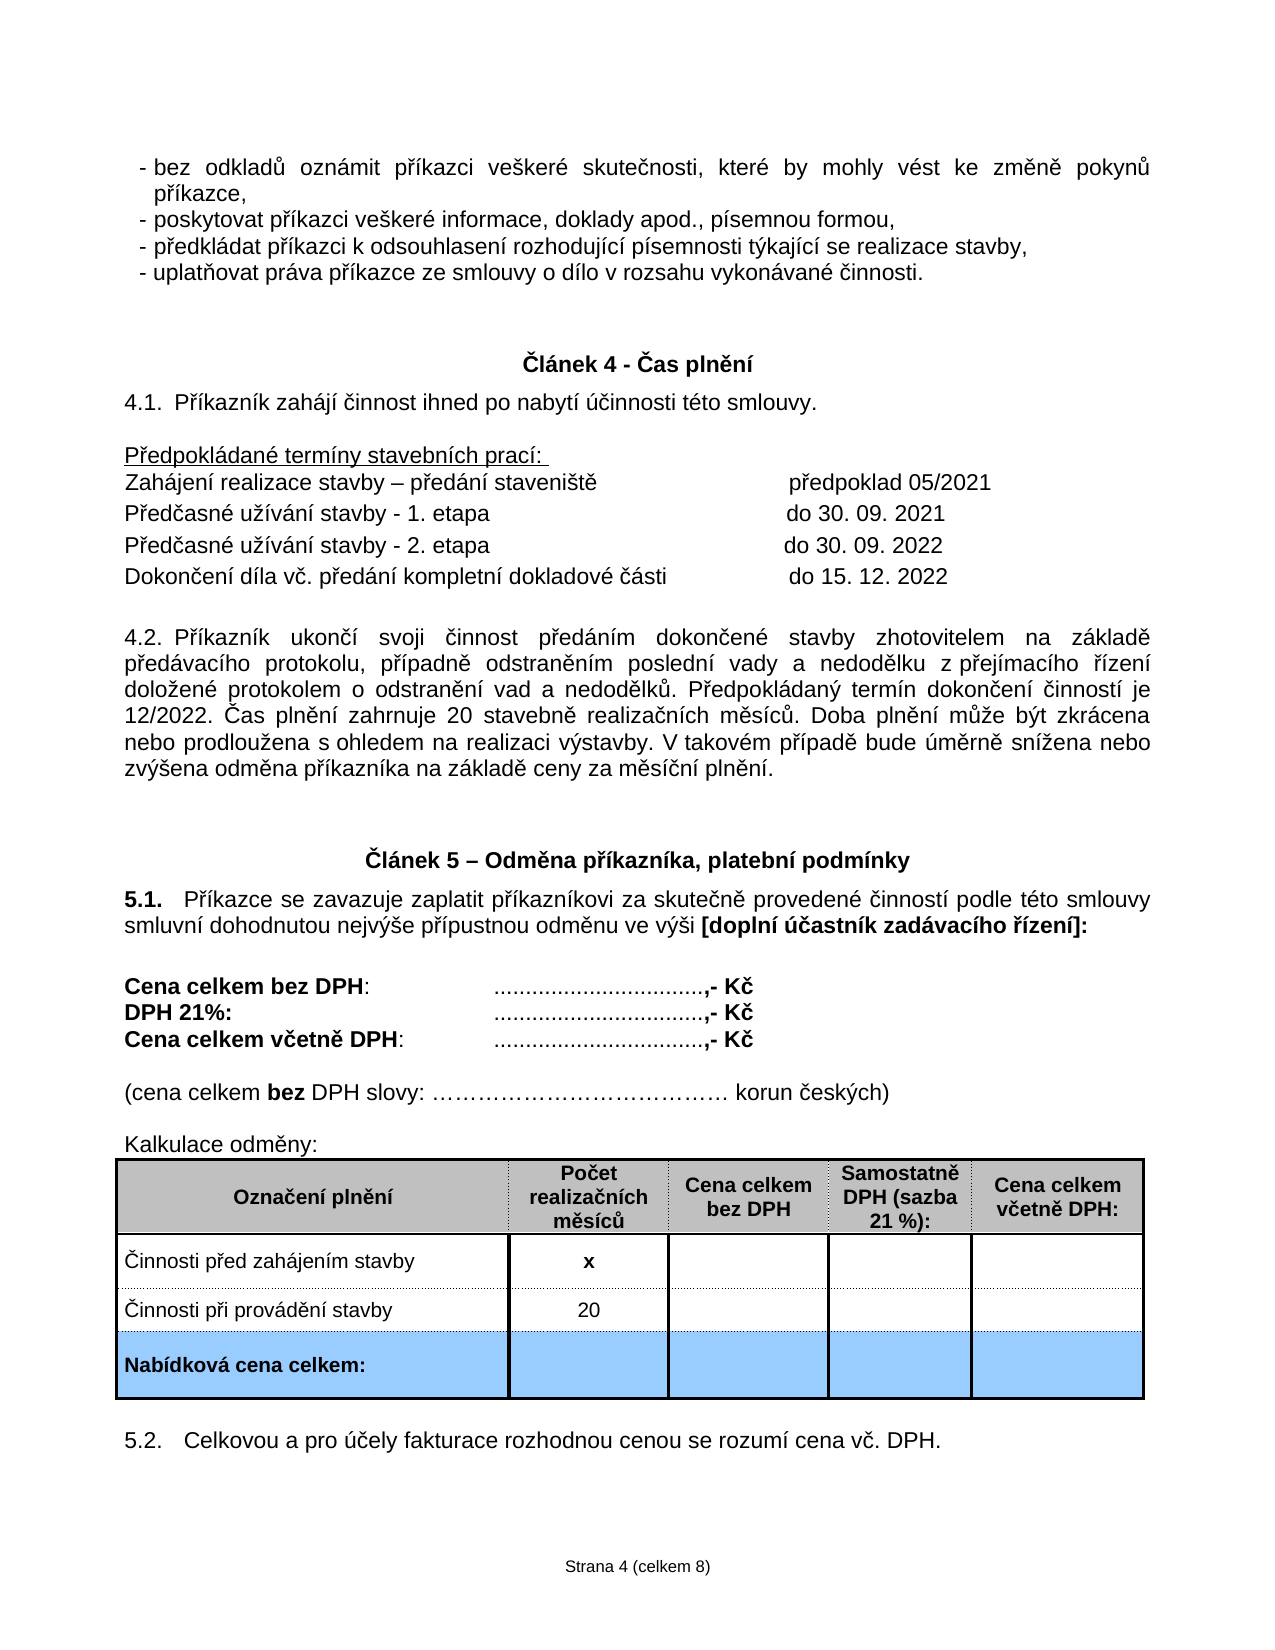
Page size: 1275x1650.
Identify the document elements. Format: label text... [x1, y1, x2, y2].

text Předčasné užívání stavby - 2. etapa do 30. 09. 2022 [124, 532, 1151, 558]
table_cell [973, 1235, 1142, 1287]
text DPH 21%: .................................,- Kč [124, 999, 1151, 1026]
table_header Cena celkem bez DPH [669, 1161, 828, 1232]
table_cell [973, 1288, 1142, 1331]
list Celkovou a pro účely fakturace rozhodnou cenou se rozumí cena vč. DPH. [124, 1427, 1151, 1453]
table_cell [830, 1288, 970, 1331]
title Zahájení realizace stavby – předání staveniště předpoklad 05/2021 [125, 468, 1151, 495]
text Článek 4 - Čas plnění [124, 351, 1151, 377]
text Předčasné užívání stavby - 1. etapa do 30. 09. 2021 [124, 500, 1151, 526]
table_cell [973, 1331, 1142, 1397]
table_header Samostatně DPH (sazba 21 %): [829, 1161, 972, 1232]
table_header Počet realizačních měsíců [509, 1161, 669, 1232]
table_cell Nabídková cena celkem: [118, 1331, 507, 1397]
text - bez odkladů oznámit příkazci veškeré skutečnosti, které by mohly vést ke změně pokynů příkazce, [139, 153, 1151, 206]
table_cell Činnosti při provádění stavby [118, 1288, 507, 1331]
text Cena celkem včetně DPH: .................................,- Kč [124, 1026, 1151, 1052]
table_cell 20 [511, 1288, 667, 1331]
table_header Označení plnění [118, 1161, 509, 1232]
list Příkazník ukončí svoji činnost předáním dokončené stavby zhotovitelem na základě předávacího protokolu, případně odstraněním poslední vady a nedodělku z přejímacího řízení doložené protokolem o odstranění vad a nedodělků. Předpokládaný termín dokončení činností je 12/2022. Čas plnění zahrnuje 20 stavebně realizačních měsíců. Doba plnění může být zkrácena nebo prodloužena s ohledem na realizaci výstavby. V takovém případě bude úměrně snížena nebo zvýšena odměna příkazníka na základě ceny za měsíční plnění. [124, 623, 1151, 782]
text Článek 5 – Odměna příkazníka, platební podmínky [124, 847, 1151, 873]
text - poskytovat příkazci veškeré informace, doklady apod., písemnou formou, [139, 206, 1151, 233]
table_cell [830, 1331, 970, 1397]
table_cell x [511, 1235, 667, 1287]
table_cell [670, 1235, 827, 1287]
text (cena celkem bez DPH slovy: ………………………………… korun českých) [124, 1078, 1151, 1105]
table_cell [830, 1235, 970, 1287]
text Dokončení díla vč. předání kompletní dokladové části do 15. 12. 2022 [124, 563, 1151, 589]
list Příkazce se zavazuje zaplatit příkazníkovi za skutečně provedené činností podle této smlouvy smluvní dohodnutou nejvýše přípustnou odměnu ve výši [doplní účastník zadávacího řízení]: [124, 886, 1151, 938]
list Příkazník zahájí činnost ihned po nabytí účinnosti této smlouvy. [124, 389, 1151, 416]
table_cell [670, 1288, 827, 1331]
table_cell [670, 1331, 827, 1397]
text - předkládat příkazci k odsouhlasení rozhodující písemnosti týkající se realizace stavby, [139, 233, 1151, 259]
table_cell Činnosti před zahájením stavby [118, 1235, 507, 1287]
table_header Cena celkem včetně DPH: [972, 1161, 1142, 1232]
table_cell [511, 1331, 667, 1397]
text Kalkulace odměny: [124, 1131, 1151, 1157]
text - uplatňovat práva příkazce ze smlouvy o dílo v rozsahu vykonávané činnosti. [139, 259, 1151, 285]
text Cena celkem bez DPH: .................................,- Kč [124, 973, 1151, 999]
text Předpokládané termíny stavebních prací: [124, 442, 1151, 468]
